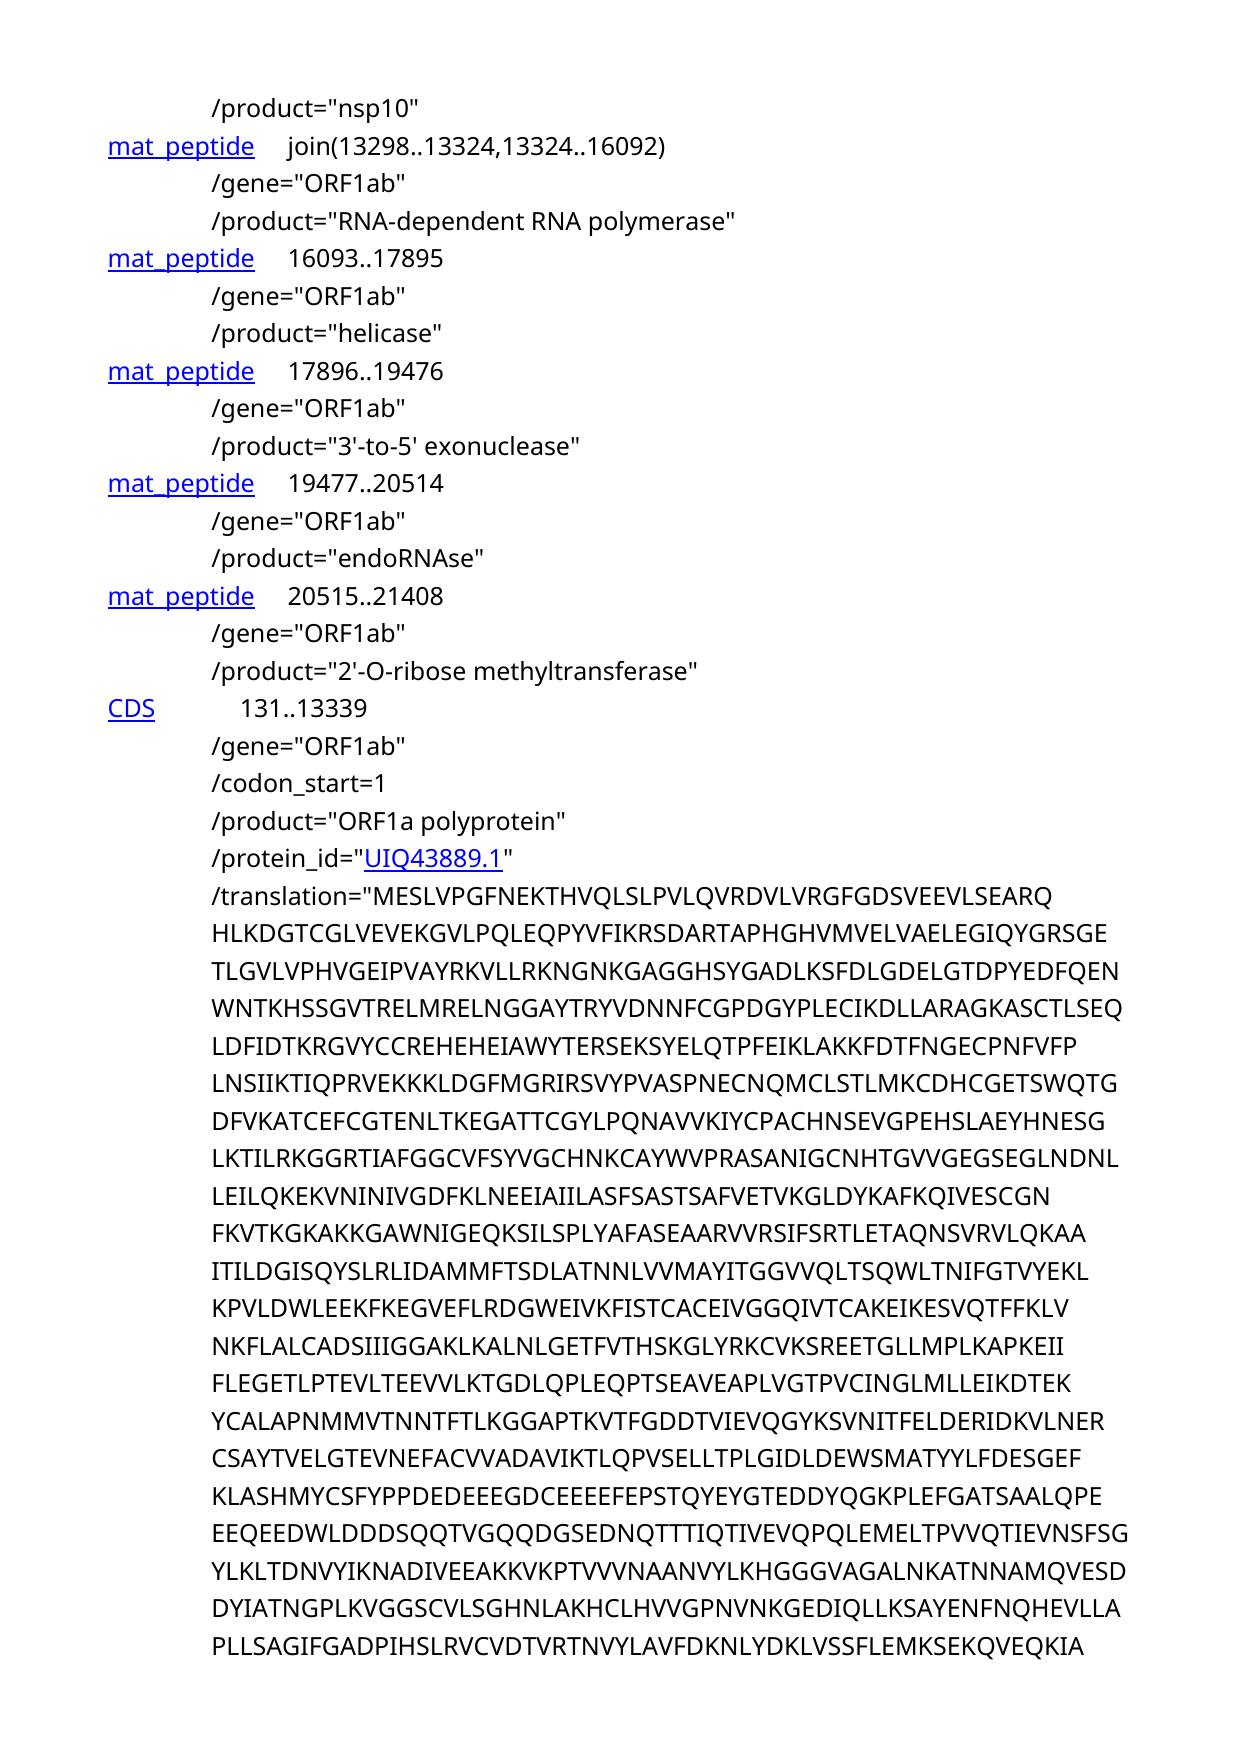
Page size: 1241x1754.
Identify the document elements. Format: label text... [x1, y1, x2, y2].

text LDFIDTKRGVYCCREHEHEIAWYTERSEKSYELQTPFEIKLAKKFDTFNGECPNFVFP [75, 1027, 1165, 1064]
text /gene="ORF1ab" [75, 164, 1165, 202]
text WNTKHSSGVTRELMRELNGGAYTRYVDNNFCGPDGYPLECIKDLLARAGKASCTLSEQ [75, 989, 1165, 1027]
text /product="ORF1a polyprotein" [75, 802, 1165, 839]
text CDS 131..13339 [75, 689, 1165, 727]
text KLASHMYCSFYPPDEDEEEGDCEEEEFEPSTQYEYGTEDDYQGKPLEFGATSAALQPE [75, 1477, 1165, 1514]
text FKVTKGKAKKGAWNIGEQKSILSPLYAFASEAARVVRSIFSRTLETAQNSVRVLQKAA [75, 1214, 1165, 1252]
text /codon_start=1 [75, 764, 1165, 802]
text FLEGETLPTEVLTEEVVLKTGDLQPLEQPTSEAVEAPLVGTPVCINGLMLLEIKDTEK [75, 1364, 1165, 1402]
text CSAYTVELGTEVNEFACVVADAVIKTLQPVSELLTPLGIDLDEWSMATYYLFDESGEF [75, 1439, 1165, 1477]
text TLGVLVPHVGEIPVAYRKVLLRKNGNKGAGGHSYGADLKSFDLGDELGTDPYEDFQEN [75, 952, 1165, 989]
text /product="helicase" [75, 314, 1165, 352]
text /gene="ORF1ab" [75, 277, 1165, 314]
text mat_peptide 17896..19476 [75, 352, 1165, 389]
text /product="2'-O-ribose methyltransferase" [75, 652, 1165, 689]
text YCALAPNMMVTNNTFTLKGGAPTKVTFGDDTVIEVQGYKSVNITFELDERIDKVLNER [75, 1402, 1165, 1439]
text /product="endoRNAse" [75, 539, 1165, 577]
text /gene="ORF1ab" [75, 502, 1165, 539]
text mat_peptide join(13298..13324,13324..16092) [75, 127, 1165, 164]
text YLKLTDNVYIKNADIVEEAKKVKPTVVVNAANVYLKHGGGVAGALNKATNNAMQVESD [75, 1552, 1165, 1589]
text EEQEEDWLDDDSQQTVGQQDGSEDNQTTTIQTIVEVQPQLEMELTPVVQTIEVNSFSG [75, 1514, 1165, 1552]
text DYIATNGPLKVGGSCVLSGHNLAKHCLHVVGPNVNKGEDIQLLKSAYENFNQHEVLLA [75, 1589, 1165, 1627]
text /product="nsp10" [75, 89, 1165, 127]
text HLKDGTCGLVEVEKGVLPQLEQPYVFIKRSDARTAPHGHVMVELVAELEGIQYGRSGE [75, 914, 1165, 952]
text NKFLALCADSIIIGGAKLKALNLGETFVTHSKGLYRKCVKSREETGLLMPLKAPKEII [75, 1327, 1165, 1364]
text KPVLDWLEEKFKEGVEFLRDGWEIVKFISTCACEIVGGQIVTCAKEIKESVQTFFKLV [75, 1289, 1165, 1327]
text /gene="ORF1ab" [75, 614, 1165, 652]
text /product="RNA-dependent RNA polymerase" [75, 202, 1165, 239]
text DFVKATCEFCGTENLTKEGATTCGYLPQNAVVKIYCPACHNSEVGPEHSLAEYHNESG [75, 1102, 1165, 1139]
text /gene="ORF1ab" [75, 727, 1165, 764]
text LNSIIKTIQPRVEKKKLDGFMGRIRSVYPVASPNECNQMCLSTLMKCDHCGETSWQTG [75, 1064, 1165, 1102]
text LEILQKEKVNINIVGDFKLNEEIAIILASFSASTSAFVETVKGLDYKAFKQIVESCGN [75, 1177, 1165, 1214]
text /protein_id="UIQ43889.1" [75, 839, 1165, 877]
text LKTILRKGGRTIAFGGCVFSYVGCHNKCAYWVPRASANIGCNHTGVVGEGSEGLNDNL [75, 1139, 1165, 1177]
text ITILDGISQYSLRLIDAMMFTSDLATNNLVVMAYITGGVVQLTSQWLTNIFGTVYEKL [75, 1252, 1165, 1289]
text /product="3'-to-5' exonuclease" [75, 427, 1165, 464]
text mat_peptide 20515..21408 [75, 577, 1165, 614]
text mat_peptide 19477..20514 [75, 464, 1165, 502]
text /translation="MESLVPGFNEKTHVQLSLPVLQVRDVLVRGFGDSVEEVLSEARQ [75, 877, 1165, 914]
text mat_peptide 16093..17895 [75, 239, 1165, 277]
text /gene="ORF1ab" [75, 389, 1165, 427]
text PLLSAGIFGADPIHSLRVCVDTVRTNVYLAVFDKNLYDKLVSSFLEMKSEKQVEQKIA [75, 1627, 1165, 1664]
